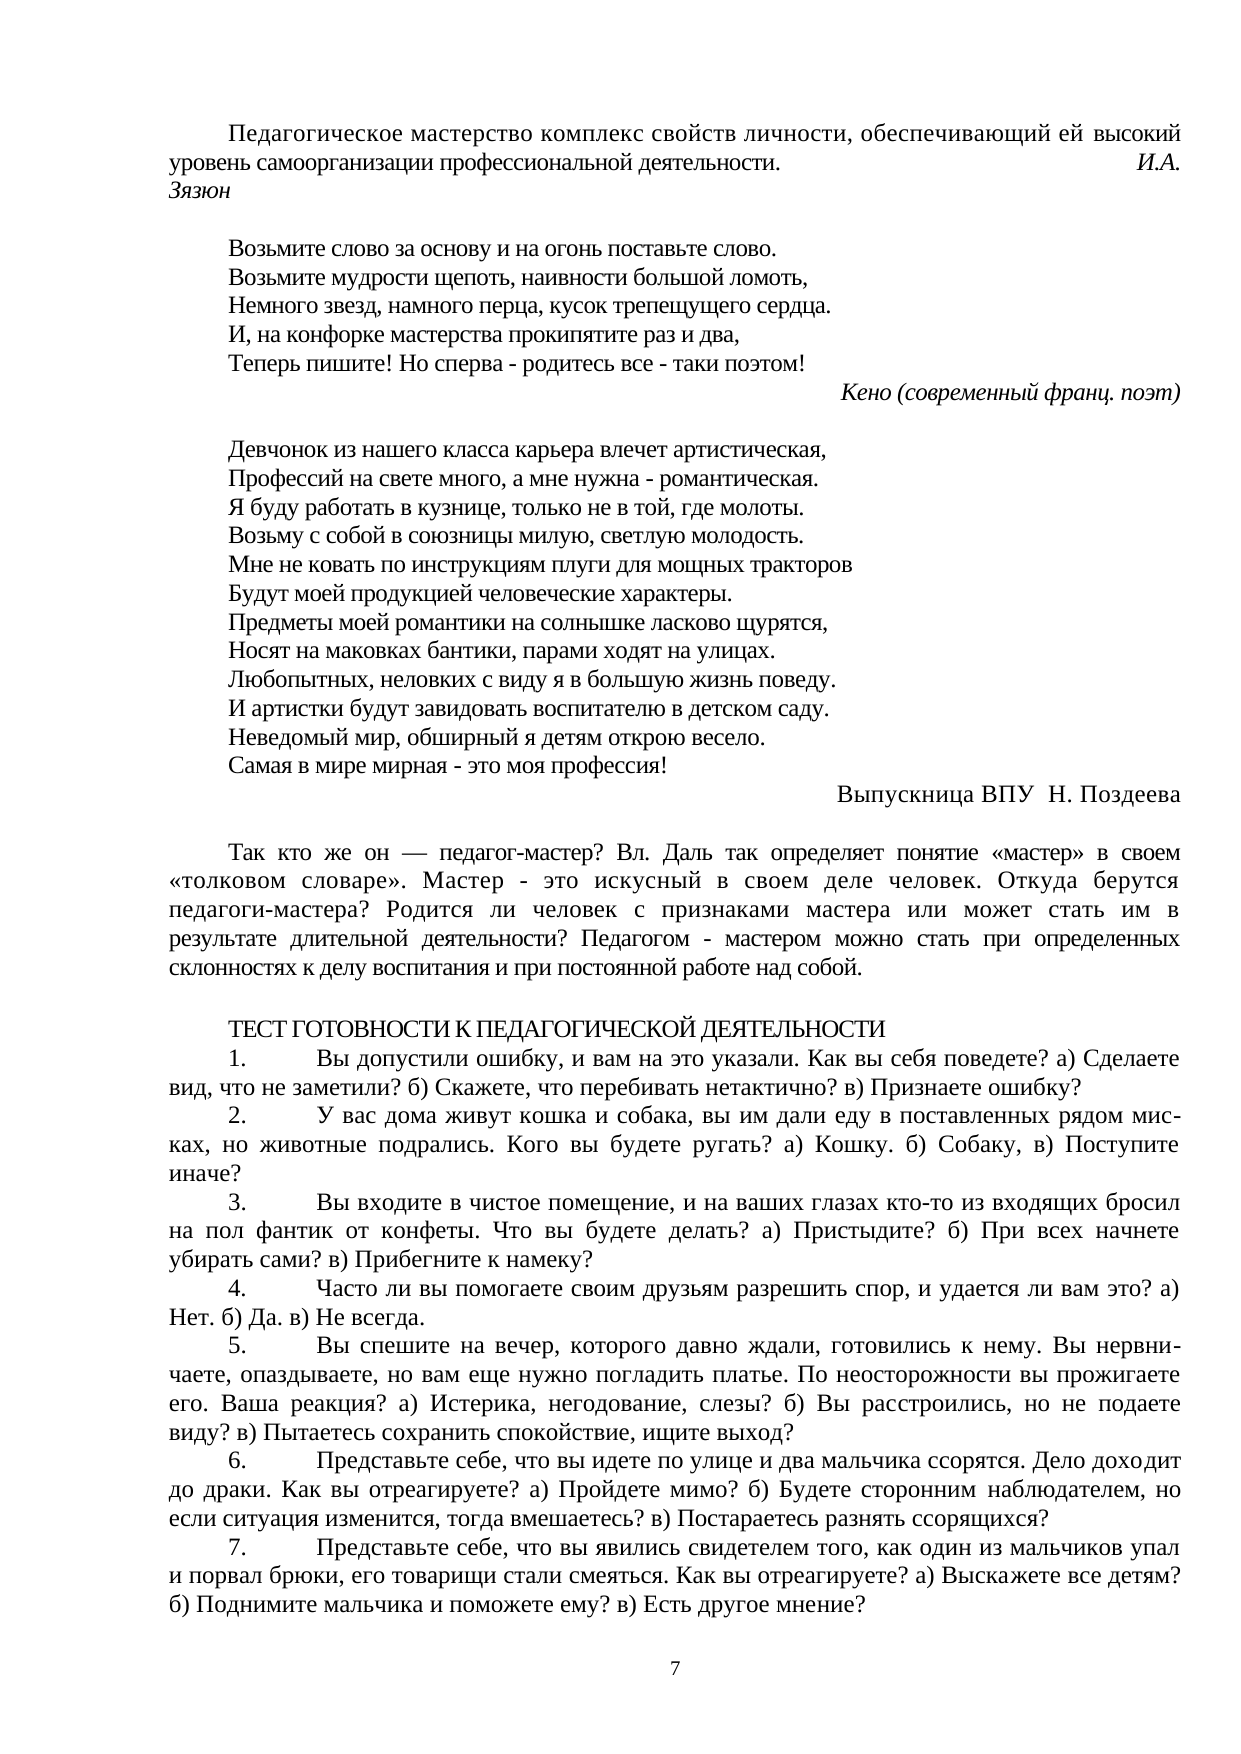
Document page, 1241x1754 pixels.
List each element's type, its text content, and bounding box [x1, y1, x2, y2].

list У вас дома живут кошка и собака, вы им дали еду в поставленных рядом мисках, но животные подрались. Кого вы будете ругать? а) Кошку. б) Собаку, в) Поступите иначе? [169, 1100, 1181, 1187]
list Вы входите в чистое помещение, и на ваших глазах кто-то из входящих бросил на пол фантик от конфеты. Что вы будете делать? а) Пристыдите? б) При всех начнете убирать сами? в) Прибегните к намеку? [169, 1187, 1181, 1273]
text Любопытных, неловких с виду я в большую жизнь поведу. [169, 664, 1181, 693]
text Выпускница ВПУ Н. Поздеева [169, 779, 1181, 808]
text Возьму с собой в союзницы милую, светлую молодость. [169, 521, 1181, 549]
text Возьмите слово за основу и на огонь поставьте слово. [169, 233, 1181, 262]
list Вы спешите на вечер, которого давно ждали, готовились к нему. Вы нервничаете, опаздываете, но вам еще нужно погладить платье. По неосторожности вы прожигаете его. Ваша реакция? а) Истерика, негодование, слезы? б) Вы расстроились, но не подаете виду? в) Пытаетесь сохранить спокойствие, ищите выход? [169, 1330, 1181, 1445]
text И, на конфорке мастерства прокипятите раз и два, [169, 319, 1181, 348]
text И артистки будут завидовать воспитателю в детском саду. [169, 693, 1181, 722]
text Будут моей продукцией человеческие характеры. [169, 578, 1181, 607]
text Самая в мире мирная - это моя профессия! [169, 751, 1181, 779]
text Профессий на свете много, а мне нужна - романтическая. [169, 463, 1181, 492]
text Предметы моей романтики на солнышке ласково щурятся, [169, 607, 1181, 636]
text Кено (современный франц. поэт) [169, 377, 1181, 406]
text Немного звезд, намного перца, кусок трепещущего сердца. [169, 291, 1181, 319]
text ТЕСТ ГОТОВНОСТИ К ПЕДАГОГИЧЕСКОЙ ДЕЯТЕЛЬНОСТИ [169, 1014, 1181, 1043]
text Мне не ковать по инструкциям плуги для мощных тракторов [169, 549, 1181, 578]
text Теперь пишите! Но сперва - родитесь все - таки поэтом! [169, 348, 1181, 377]
text Носят на маковках бантики, парами ходят на улицах. [169, 636, 1181, 664]
list Представьте себе, что вы идете по улице и два мальчика ссорятся. Дело доходит до драки. Как вы отреагируете? а) Пройдете мимо? б) Будете сторонним наблюдателем, но если ситуация изменится, тогда вмешаетесь? в) Постараетесь разнять ссорящихся? [169, 1445, 1181, 1532]
list Вы допустили ошибку, и вам на это указали. Как вы себя поведете? а) Сделаете вид, что не заметили? б) Скажете, что перебивать нетактично? в) Признаете ошибку? [169, 1043, 1181, 1100]
text Возьмите мудрости щепоть, наивности большой ломоть, [169, 262, 1181, 291]
text Девчонок из нашего класса карьера влечет артистическая, [169, 434, 1181, 463]
list Представьте себе, что вы явились свидетелем того, как один из мальчиков упал и порвал брюки, его товарищи стали смеяться. Как вы отреагируете? а) Выскажете все детям? б) Поднимите мальчика и поможете ему? в) Есть другое мнение? [169, 1532, 1181, 1618]
text Так кто же он — педагог-мастер? Вл. Даль так определяет понятие «мастер» в своем «толковом словаре». Мастер - это искусный в своем деле человек. Откуда берутся педагоги-мастера? Родится ли человек с признаками мастера или может стать им в результате длительной деятельности? Педагогом - мастером можно стать при определенных склонностях к делу воспитания и при постоянной работе над собой. [169, 837, 1181, 981]
list Часто ли вы помогаете своим друзьям разрешить спор, и удается ли вам это? а) Нет. б) Да. в) Не всегда. [169, 1273, 1181, 1330]
text Неведомый мир, обширный я детям открою весело. [169, 722, 1181, 751]
text Педагогическое мастерство комплекс свойств личности, обеспечивающий ей высокий уровень самоорганизации профессиональной деятельности. И.А. Зязюн [169, 118, 1181, 204]
text Я буду работать в кузнице, только не в той, где молоты. [169, 492, 1181, 521]
